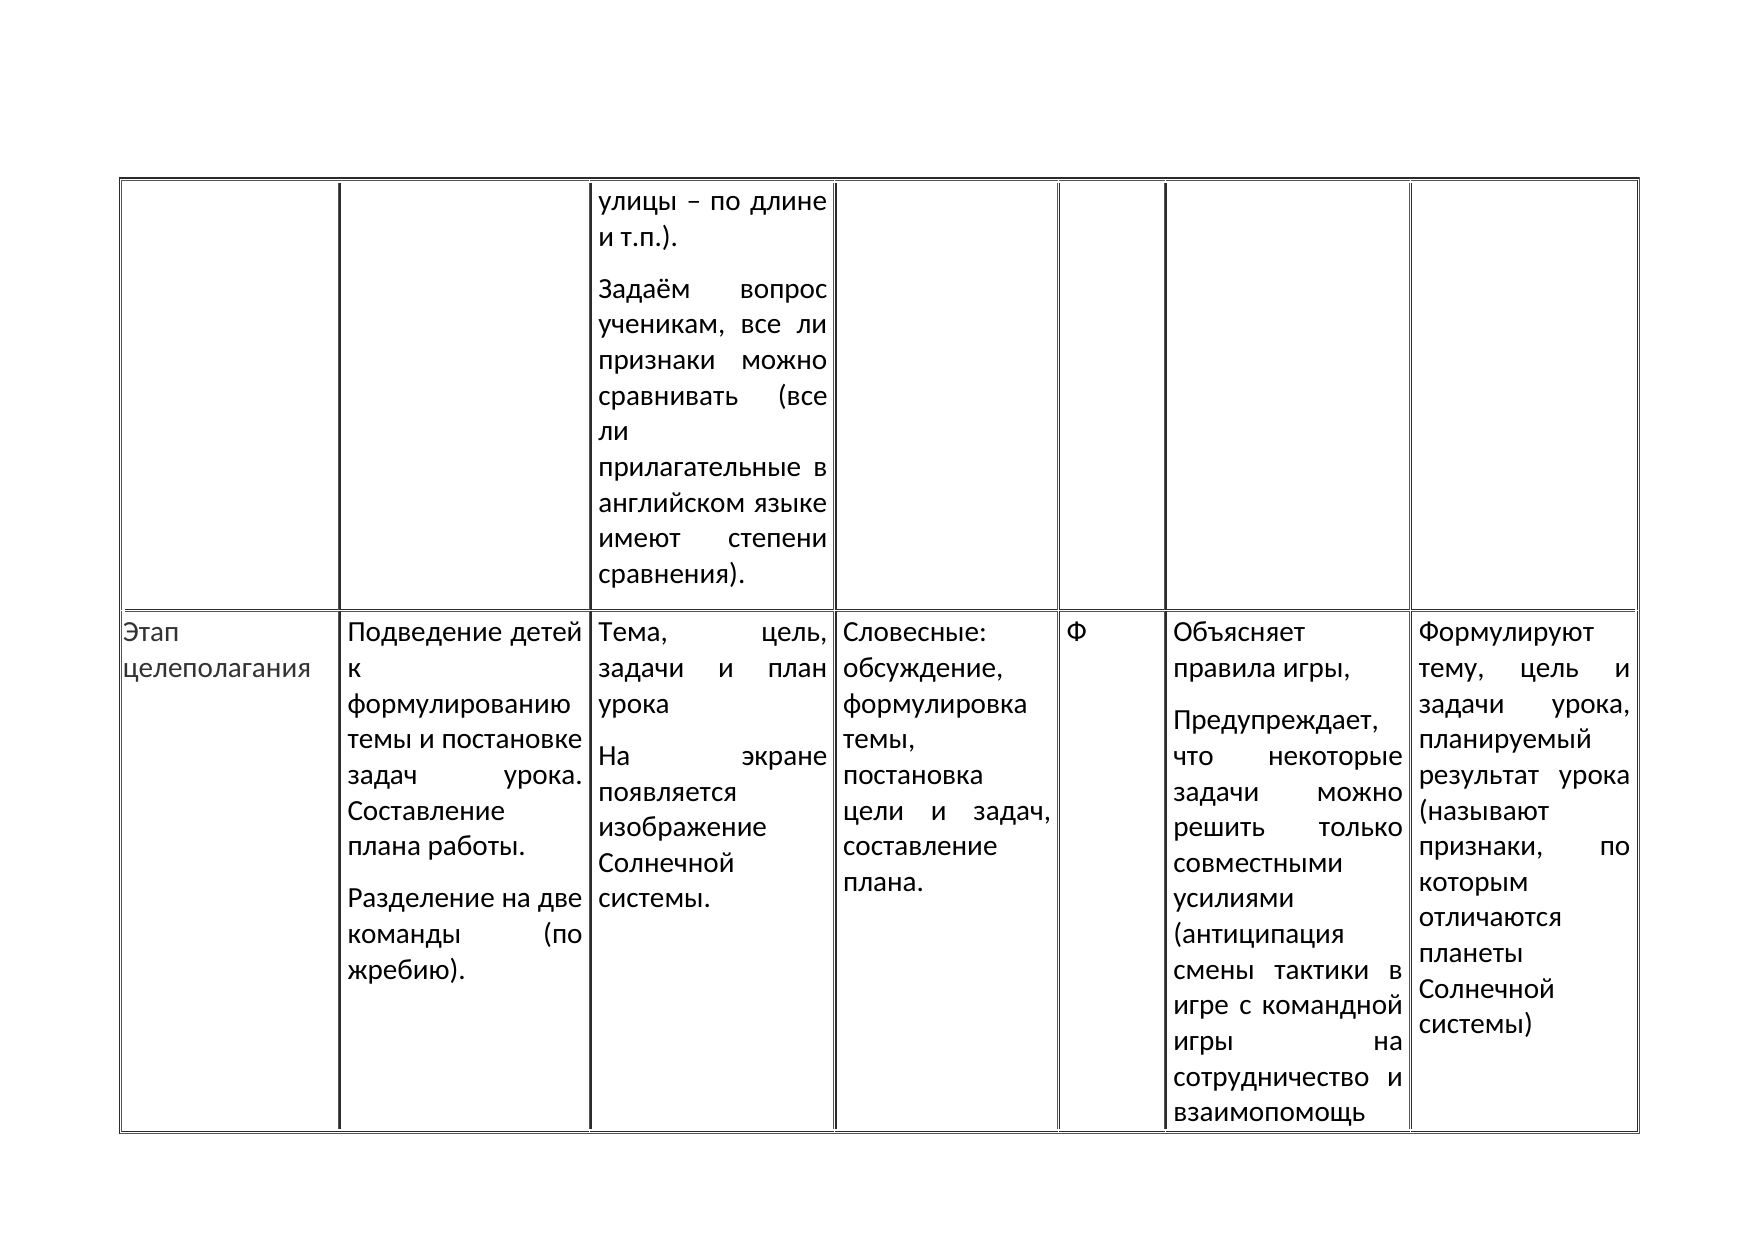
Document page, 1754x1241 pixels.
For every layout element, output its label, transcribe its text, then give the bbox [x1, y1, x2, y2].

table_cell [1411, 181, 1637, 609]
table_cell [1411, 609, 1638, 1131]
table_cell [1165, 181, 1411, 609]
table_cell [339, 179, 590, 609]
table_cell Ф, И [1059, 181, 1165, 609]
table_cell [590, 609, 835, 1131]
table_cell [835, 181, 1059, 609]
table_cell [1165, 612, 1411, 1131]
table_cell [122, 181, 339, 609]
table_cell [835, 612, 1059, 1131]
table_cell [339, 612, 590, 1131]
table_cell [590, 179, 835, 609]
table_cell Ф [1059, 612, 1165, 1131]
table_cell Этап целеполагания [120, 609, 339, 1131]
